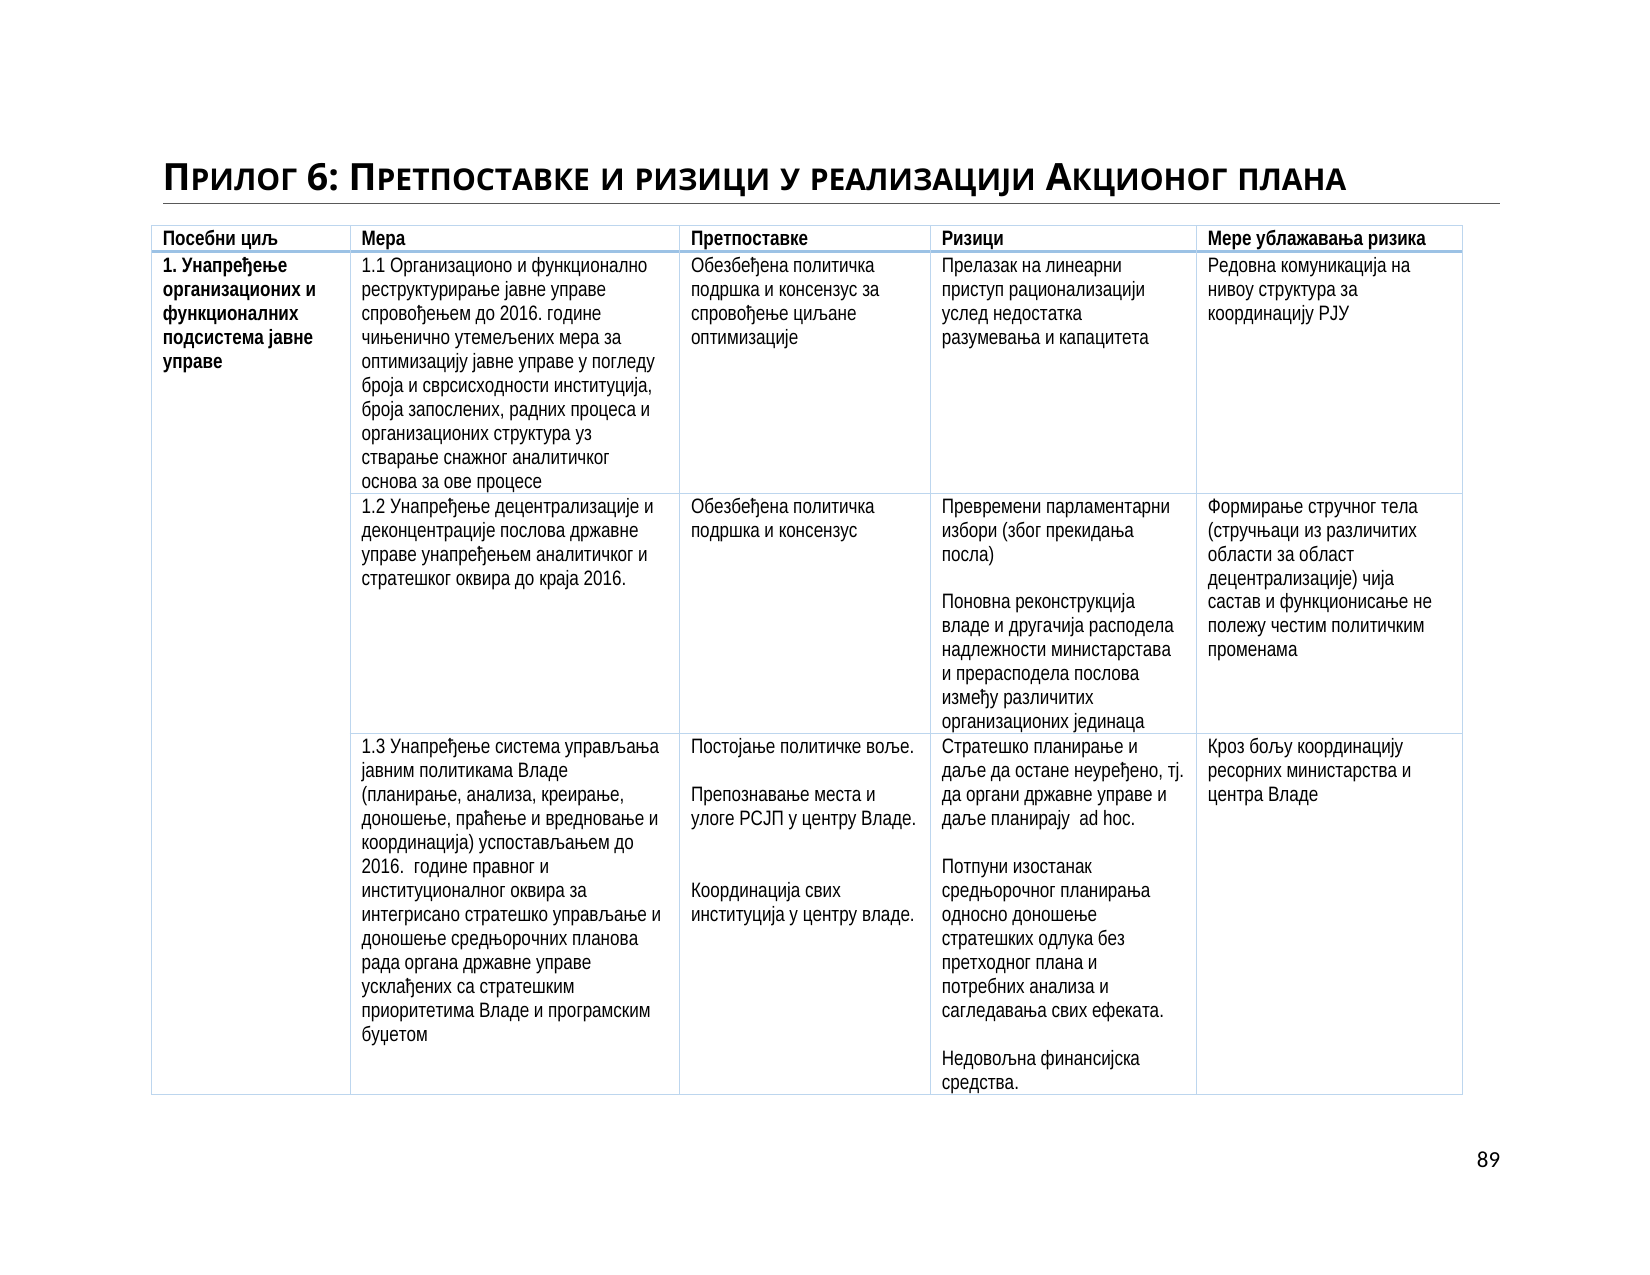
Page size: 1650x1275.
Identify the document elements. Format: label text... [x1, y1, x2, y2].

table_cell Прелазак на линеарни приступ рационализацији услед недостатка разумевања и капацитета [931, 253, 1196, 493]
table_header Посебни циљ [152, 226, 350, 250]
table_cell Редовна комуникација на нивоу структура за координацију РЈУ [1197, 253, 1462, 493]
table_cell Формирање стручног тела (стручњаци из различитих области за област децентрализације) чија састав и функционисање не полежу честим политичким променама [1197, 494, 1462, 733]
table_cell 1.2 Унапређење децентрализације и деконцентрације послова државне управе унапређењем аналитичког и стратешког оквира до краја 2016. [351, 494, 679, 733]
table_cell Кроз бољу координацију ресорних министарства и центра Владе [1197, 734, 1462, 1094]
table_cell 1.1 Организационо и функционално реструктурирање јавне управе спровођењем до 2016. године чињенично утемељених мера за оптимизацију јавне управе у погледу броја и сврсисходности институција, броја запослених, радних процеса и организационих структура уз стварање снажног аналитичког основа за ове процесе [351, 253, 679, 493]
table_cell Обезбеђена политичка подршка и консензус [680, 494, 930, 733]
table_cell Стратешко планирање и даље да остане неуређено, тј. да органи државне управе и даље планирају ad hoc. Потпуни изостанак средњорочног планирања односно доношење стратешких одлука без претходног плана и потребних анализа и сагледавања свих ефеката. Недовољна финансијска средства. [931, 734, 1196, 1094]
table_header Мера [351, 226, 679, 250]
table_header Ризици [931, 226, 1196, 250]
table_cell Превремени парламентарни избори (због прекидања посла) Поновна реконструкција владе и другачија расподела надлежности министарстава и прерасподела послова између различитих организационих јединаца [931, 494, 1196, 733]
table_cell Обезбеђена политичка подршка и консензус за спровођење циљане оптимизације [680, 253, 930, 493]
table_cell Постојање политичке воље. Препознавање места и улоге РСЈП у центру Владе. Координација свих институција у центру владе. [680, 734, 930, 1094]
subtitle Прилог 6: Претпоставке и ризици у реализацији Акционог плана [162, 150, 1500, 204]
table_header Претпоставке [680, 226, 930, 250]
table_header Мере ублажавања ризика [1197, 226, 1462, 250]
table_cell 1.3 Унапређење система управљања јавним политикама Владе (планирање, анализа, креирање, доношење, праћење и вредновање и координација) успостављањем до 2016. године правног и институционалног оквира за интегрисано стратешко управљање и доношење средњорочних планова рада органа државне управе усклађених са стратешким приоритетима Владе и програмским буџетом [351, 734, 679, 1094]
table_cell 1. Унапређење организационих и функционалних подсистема јавне управе [152, 253, 350, 1094]
